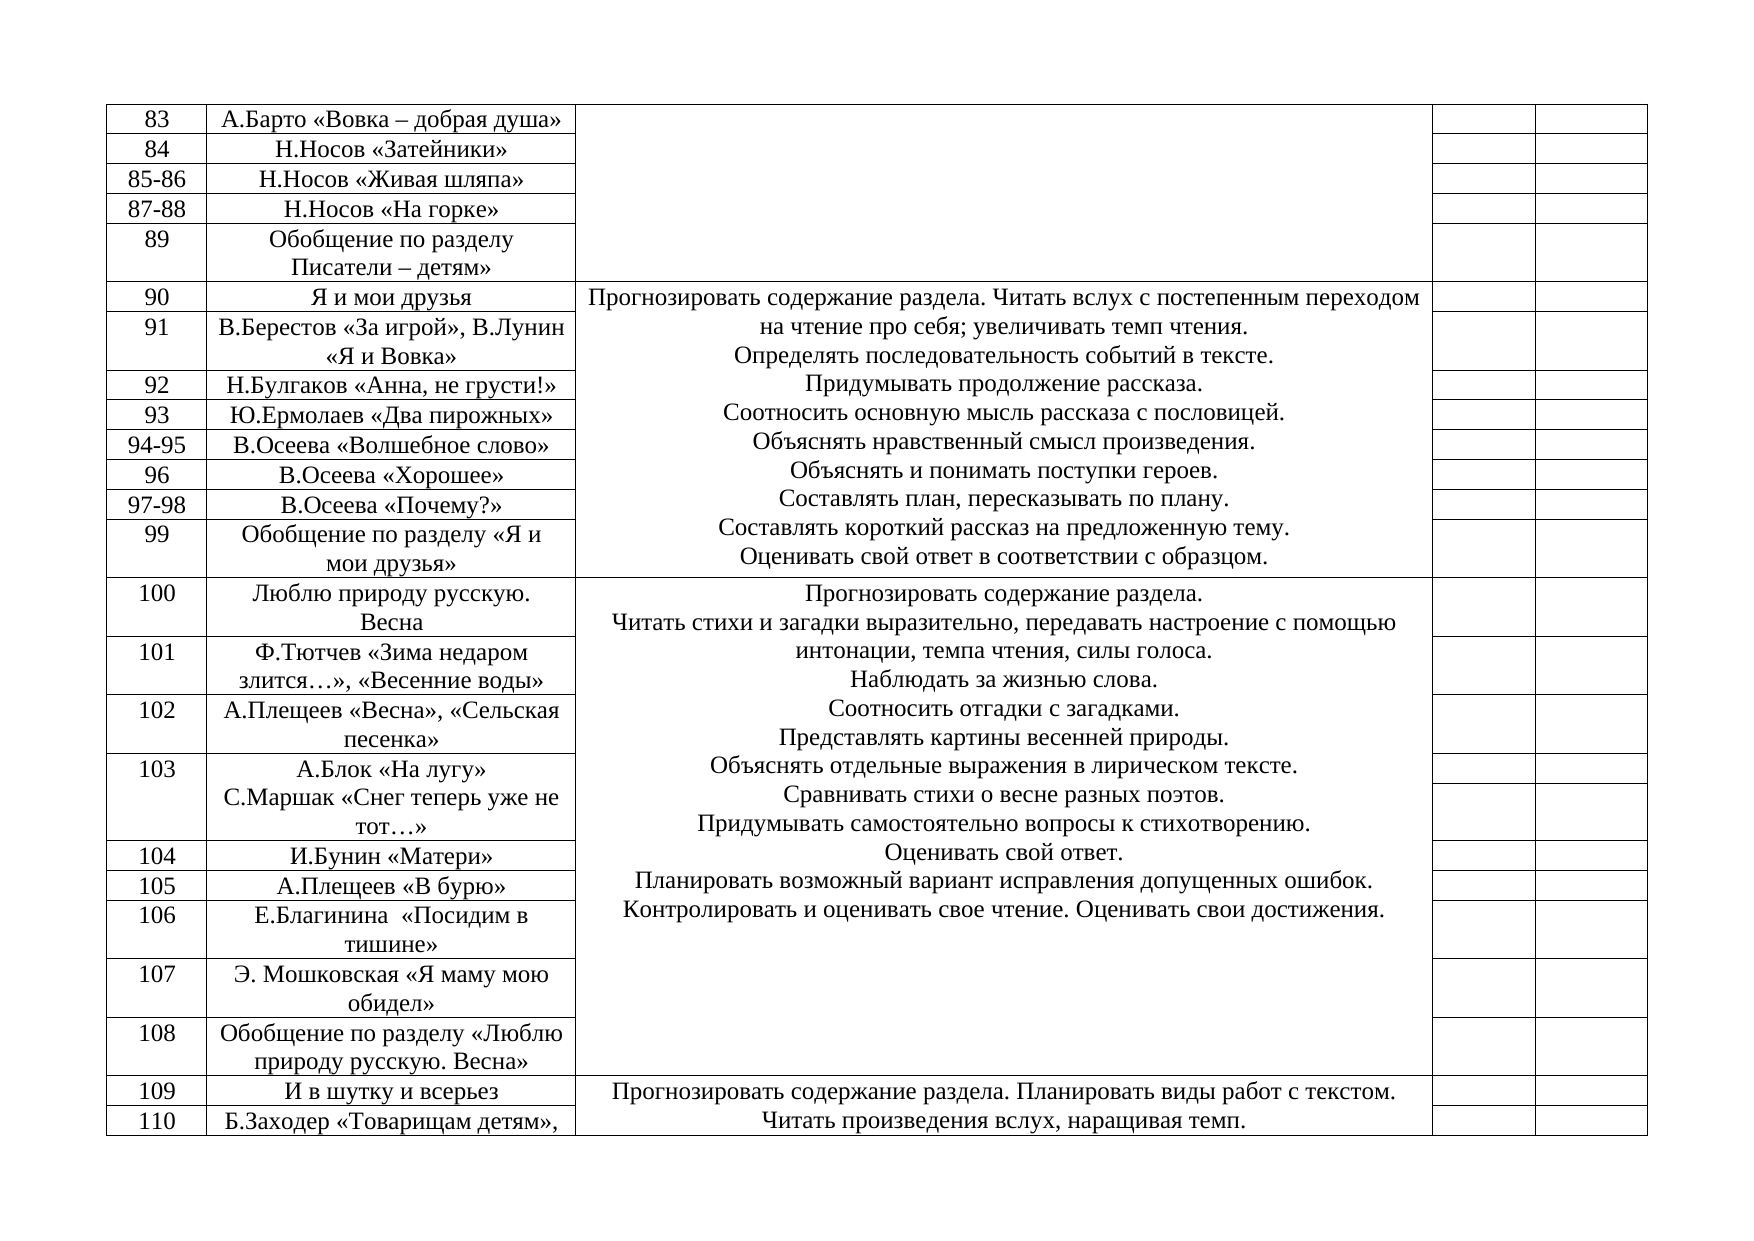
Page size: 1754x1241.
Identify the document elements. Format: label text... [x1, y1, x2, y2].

table_cell Н.Булгаков «Анна, не грусти!» [207, 371, 575, 399]
table_cell [1536, 134, 1647, 163]
table_cell [1433, 520, 1535, 577]
table_cell 90 [107, 282, 206, 311]
table_cell [1433, 164, 1535, 193]
table_cell 106 [107, 901, 206, 958]
table_cell 108 [107, 1018, 206, 1075]
table_cell 87-88 [107, 194, 206, 223]
table_cell 99 [107, 520, 206, 577]
table_cell 102 [107, 695, 206, 753]
table_cell 101 [107, 637, 206, 694]
table_cell [1433, 1106, 1535, 1135]
table_cell [1536, 400, 1647, 429]
table_cell 89 [107, 224, 206, 281]
table_cell [1536, 430, 1647, 459]
table_cell Н.Носов «На горке» [207, 194, 575, 223]
table_cell Ю.Ермолаев «Два пирожных» [207, 400, 575, 429]
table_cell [207, 1106, 575, 1135]
table_cell [1433, 1018, 1535, 1075]
table_cell [1536, 194, 1647, 223]
table_cell [1536, 490, 1647, 518]
table_cell 97-98 [107, 490, 206, 518]
table_cell [1536, 959, 1647, 1017]
table_cell Прогнозировать содержание раздела. Читать вслух с постепенным переходом на чтение про себя; увеличивать темп чтения. Определять последовательность событий в тексте. Придумывать продолжение рассказа. Соотносить основную мысль рассказа с пословицей. Объяснять нравственный смысл произведения. Объяснять и понимать поступки героев. Составлять план, пересказывать по плану. Составлять короткий рассказ на предложенную тему. Оценивать свой ответ в соответствии с образцом. [576, 282, 1432, 577]
table_cell 96 [107, 460, 206, 489]
table_cell [1433, 134, 1535, 163]
table_cell [1536, 164, 1647, 193]
table_cell 107 [107, 959, 206, 1017]
table_cell 110 [107, 1106, 206, 1135]
table_cell Обобщение по разделу Писатели – детям» [207, 224, 575, 281]
table_cell В.Берестов «За игрой», В.Лунин «Я и Вовка» [207, 312, 575, 369]
table_cell [1433, 282, 1535, 311]
table_cell [1433, 871, 1535, 899]
table_cell [1433, 224, 1535, 281]
table_cell [1433, 784, 1535, 840]
table_cell Прогнозировать содержание раздела. Планировать виды работ с текстом. Читать произведения вслух, наращивая темп. Понимать особенности юмористического произведения. Анализировать заголовок произведения. Сравнивать героев произведения; характеризовать их поступки. Восстанавливать последовательность событий на основе вопросов. Пересказывать подробно на основе вопросов учебника; выразительно читать отрывки из них. Инсценировать стихотворение и фрагменты рассказов. Пересказывать веселые рассказы. Придумывать собственные веселые рассказы. Оценивать свой ответ. Планировать возможный вариант исправления допущенных ошибок. [576, 1076, 1432, 1135]
table_cell А.Барто «Вовка – добрая душа» [207, 105, 575, 133]
table_cell 94-95 [107, 430, 206, 459]
table_cell [1536, 371, 1647, 399]
table_cell [1433, 430, 1535, 459]
table_cell [1536, 841, 1647, 870]
table_cell В.Осеева «Волшебное слово» [207, 430, 575, 459]
table_cell [1433, 194, 1535, 223]
table_cell [1536, 695, 1647, 753]
table_cell Ф.Тютчев «Зима недаром злится…», «Весенние воды» [207, 637, 575, 694]
table_cell Обобщение по разделу «Люблю природу русскую. Весна» [207, 1018, 575, 1075]
table_cell [1536, 637, 1647, 694]
table_cell [1536, 312, 1647, 369]
table_cell [1536, 1106, 1647, 1135]
table_cell Прогнозировать содержание раздела. Читать стихи и загадки выразительно, передавать настроение с помощью интонации, темпа чтения, силы голоса. Наблюдать за жизнью слова. Соотносить отгадки с загадками. Представлять картины весенней природы. Объяснять отдельные выражения в лирическом тексте. Сравнивать стихи о весне разных поэтов. Придумывать самостоятельно вопросы к стихотворению. Оценивать свой ответ. Планировать возможный вариант исправления допущенных ошибок. Контролировать и оценивать свое чтение. Оценивать свои достижения. [576, 578, 1432, 1075]
table_cell 109 [107, 1076, 206, 1105]
table_cell [1433, 460, 1535, 489]
table_cell [1536, 901, 1647, 958]
table_cell [1536, 520, 1647, 577]
table_cell А.Блок «На лугу» С.Маршак «Снег теперь уже не тот…» [207, 754, 575, 840]
table_cell В.Осеева «Хорошее» [207, 460, 575, 489]
table_cell [1536, 871, 1647, 899]
table_cell В.Осеева «Почему?» [207, 490, 575, 518]
table_cell [1433, 312, 1535, 369]
table_cell 103 [107, 754, 206, 840]
table_cell Н.Носов «Затейники» [207, 134, 575, 163]
table_cell [1433, 400, 1535, 429]
table_cell [1433, 490, 1535, 518]
table_cell 85-86 [107, 164, 206, 193]
table_cell 83 [107, 105, 206, 133]
table_cell [1536, 105, 1647, 133]
table_cell [1433, 371, 1535, 399]
table_cell [1433, 695, 1535, 753]
table_cell [1536, 784, 1647, 840]
table_cell [1433, 1076, 1535, 1105]
table_cell [1433, 959, 1535, 1017]
table_cell [1433, 901, 1535, 958]
table_cell И в шутку и всерьез [207, 1076, 575, 1105]
table_cell [1536, 1018, 1647, 1075]
table_cell [1433, 754, 1535, 782]
table_cell [1433, 105, 1535, 133]
table_cell Э. Мошковская «Я маму мою обидел» [207, 959, 575, 1017]
table_cell И.Бунин «Матери» [207, 841, 575, 870]
table_cell [1433, 637, 1535, 694]
table_cell [1536, 754, 1647, 782]
table_cell А.Плещеев «В бурю» [207, 871, 575, 899]
table_cell [1433, 578, 1535, 636]
table_cell 92 [107, 371, 206, 399]
table_cell Люблю природу русскую. Весна [207, 578, 575, 636]
table_cell Я и мои друзья [207, 282, 575, 311]
table_cell 100 [107, 578, 206, 636]
table_cell 93 [107, 400, 206, 429]
table_cell 84 [107, 134, 206, 163]
table_cell [1433, 841, 1535, 870]
table_cell А.Плещеев «Весна», «Сельская песенка» [207, 695, 575, 753]
table_cell Обобщение по разделу «Я и мои друзья» [207, 520, 575, 577]
table_cell Н.Носов «Живая шляпа» [207, 164, 575, 193]
table_cell [1536, 460, 1647, 489]
table_cell [1536, 282, 1647, 311]
table_cell 105 [107, 871, 206, 899]
table_cell Е.Благинина «Посидим в тишине» [207, 901, 575, 958]
table_cell [1536, 1076, 1647, 1105]
table_cell [1536, 224, 1647, 281]
table_cell [1536, 578, 1647, 636]
table_cell 104 [107, 841, 206, 870]
table_cell 91 [107, 312, 206, 369]
